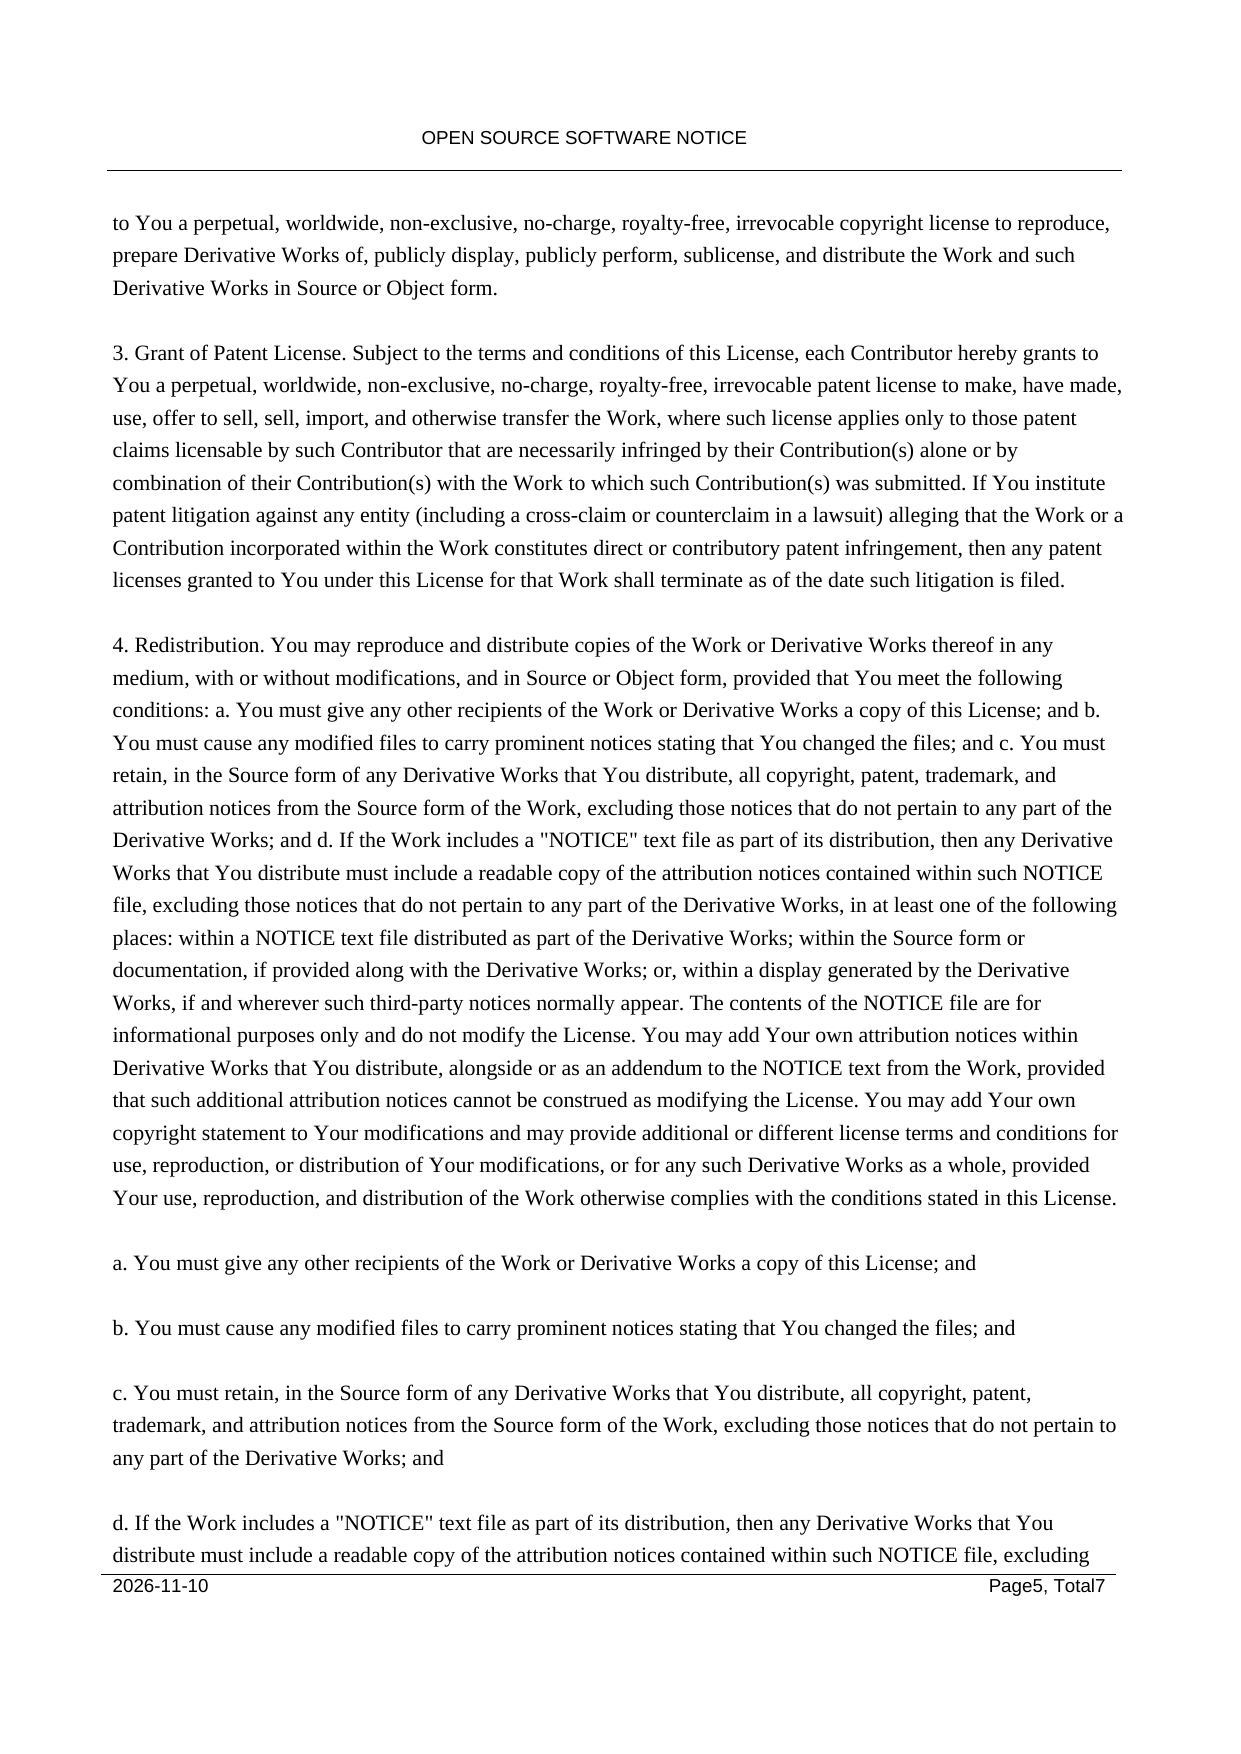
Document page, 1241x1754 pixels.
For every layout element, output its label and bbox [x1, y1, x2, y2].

text [112, 206, 1128, 1571]
